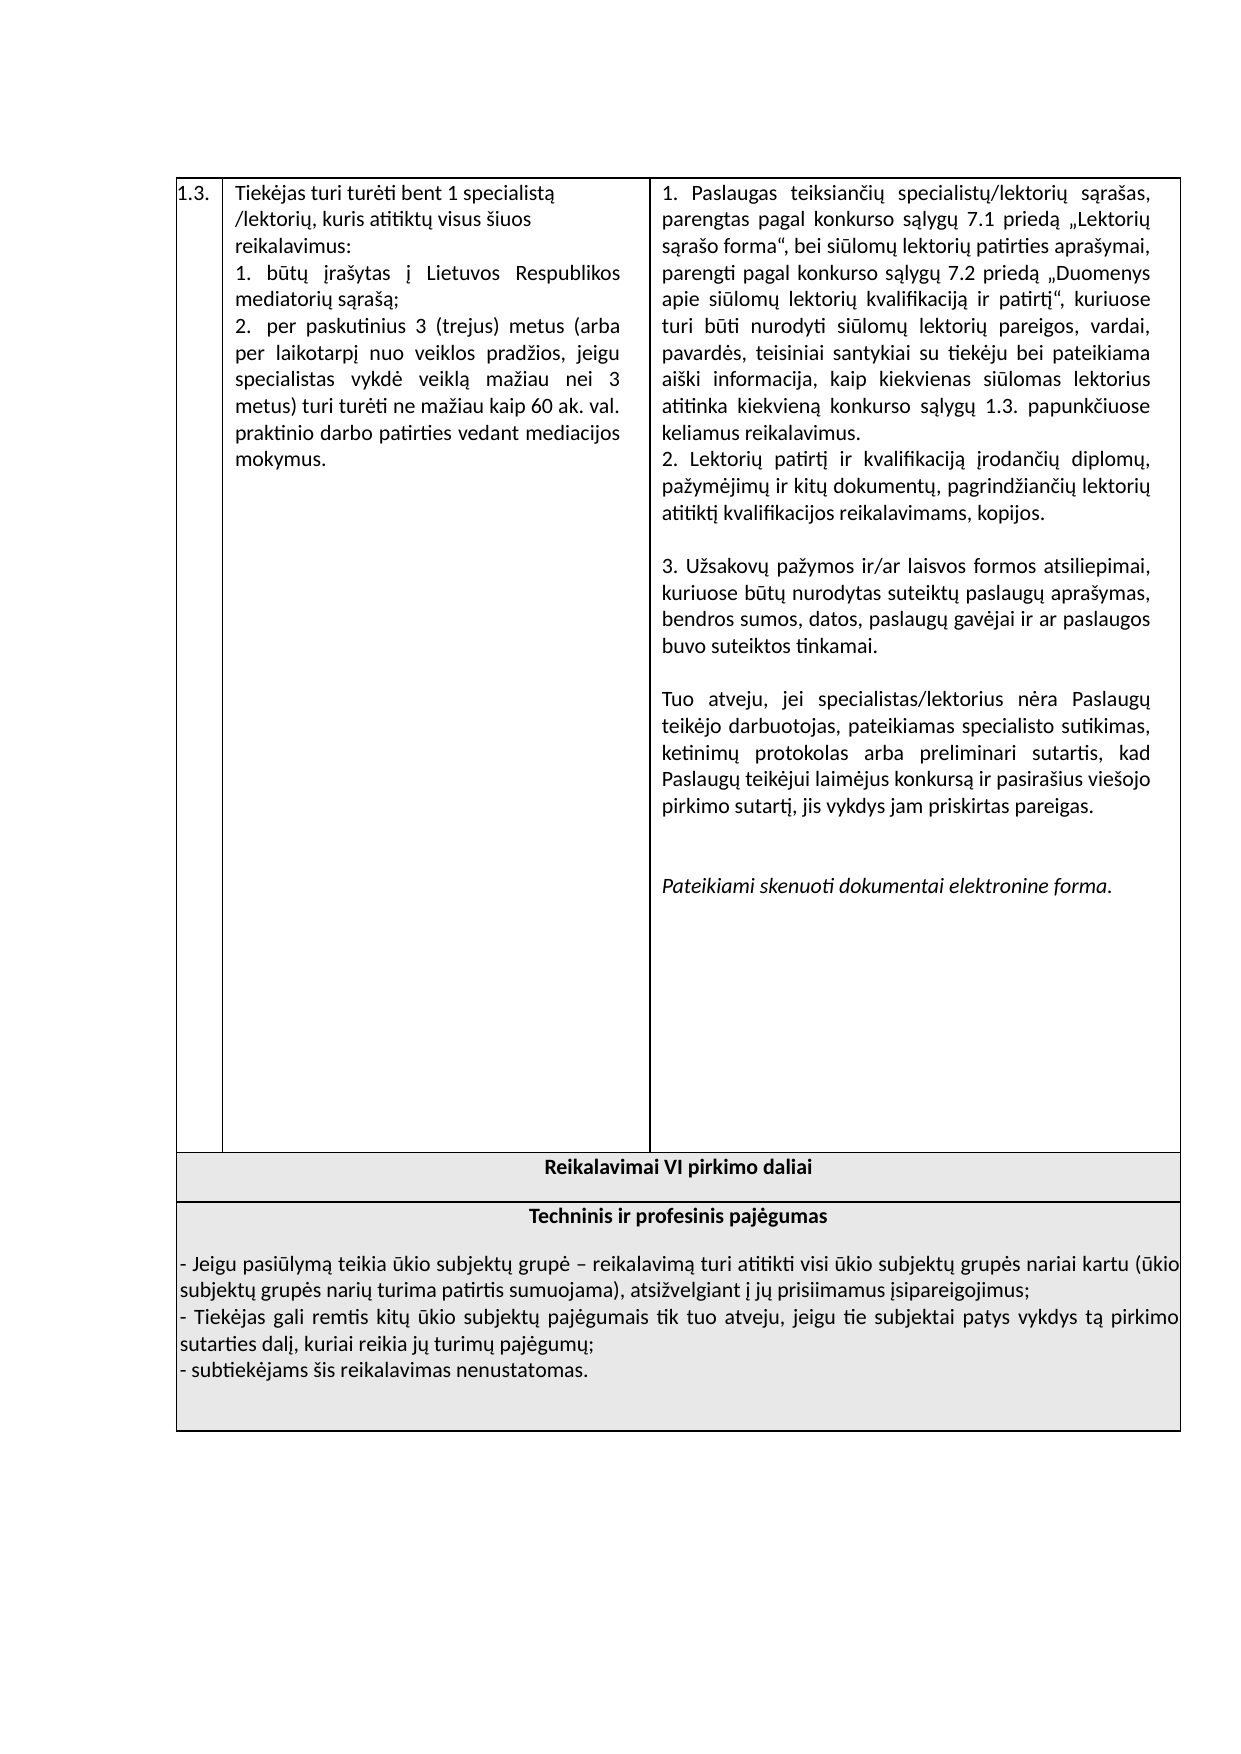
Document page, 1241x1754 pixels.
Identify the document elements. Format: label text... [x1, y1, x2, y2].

table_cell Reikalavimai VI pirkimo daliai [177, 1153, 1180, 1201]
table_cell 1. Paslaugas teiksiančių specialistų/lektorių sąrašas, parengtas pagal konkurso sąlygų 7.1 priedą „Lektorių sąrašo forma“, bei siūlomų lektorių patirties aprašymai, parengti pagal konkurso sąlygų 7.2 priedą „Duomenys apie siūlomų lektorių kvalifikaciją ir patirtį“, kuriuose turi būti nurodyti siūlomų lektorių pareigos, vardai, pavardės, teisiniai santykiai su tiekėju bei pateikiama aiški informacija, kaip kiekvienas siūlomas lektorius atitinka kiekvieną konkurso sąlygų 1.3. papunkčiuose keliamus reikalavimus. 2. Lektorių patirtį ir kvalifikaciją įrodančių diplomų, pažymėjimų ir kitų dokumentų, pagrindžiančių lektorių atitiktį kvalifikacijos reikalavimams, kopijos. 3. Užsakovų pažymos ir/ar laisvos formos atsiliepimai, kuriuose būtų nurodytas suteiktų paslaugų aprašymas, bendros sumos, datos, paslaugų gavėjai ir ar paslaugos buvo suteiktos tinkamai. Tuo atveju, jei specialistas/lektorius nėra Paslaugų teikėjo darbuotojas, pateikiamas specialisto sutikimas, ketinimų protokolas arba preliminari sutartis, kad Paslaugų teikėjui laimėjus konkursą ir pasirašius viešojo pirkimo sutartį, jis vykdys jam priskirtas pareigas. Pateikiami skenuoti dokumentai elektronine forma. [651, 179, 1180, 1152]
table_cell Techninis ir profesinis pajėgumas - Jeigu pasiūlymą teikia ūkio subjektų grupė – reikalavimą turi atitikti visi ūkio subjektų grupės nariai kartu (ūkio subjektų grupės narių turima patirtis sumuojama), atsižvelgiant į jų prisiimamus įsipareigojimus; - Tiekėjas gali remtis kitų ūkio subjektų pajėgumais tik tuo atveju, jeigu tie subjektai patys vykdys tą pirkimo sutarties dalį, kuriai reikia jų turimų pajėgumų; - subtiekėjams šis reikalavimas nenustatomas. [177, 1203, 1180, 1430]
table_cell Tiekėjas turi turėti bent 1 specialistą /lektorių, kuris atitiktų visus šiuos reikalavimus: būtų įrašytas į Lietuvos Respublikos mediatorių sąrašą; per paskutinius 3 (trejus) metus (arba per laikotarpį nuo veiklos pradžios, jeigu specialistas vykdė veiklą mažiau nei 3 metus) turi turėti ne mažiau kaip 60 ak. val. praktinio darbo patirties vedant mediacijos mokymus. [223, 179, 649, 1152]
table_cell 1.3. [177, 179, 222, 1152]
